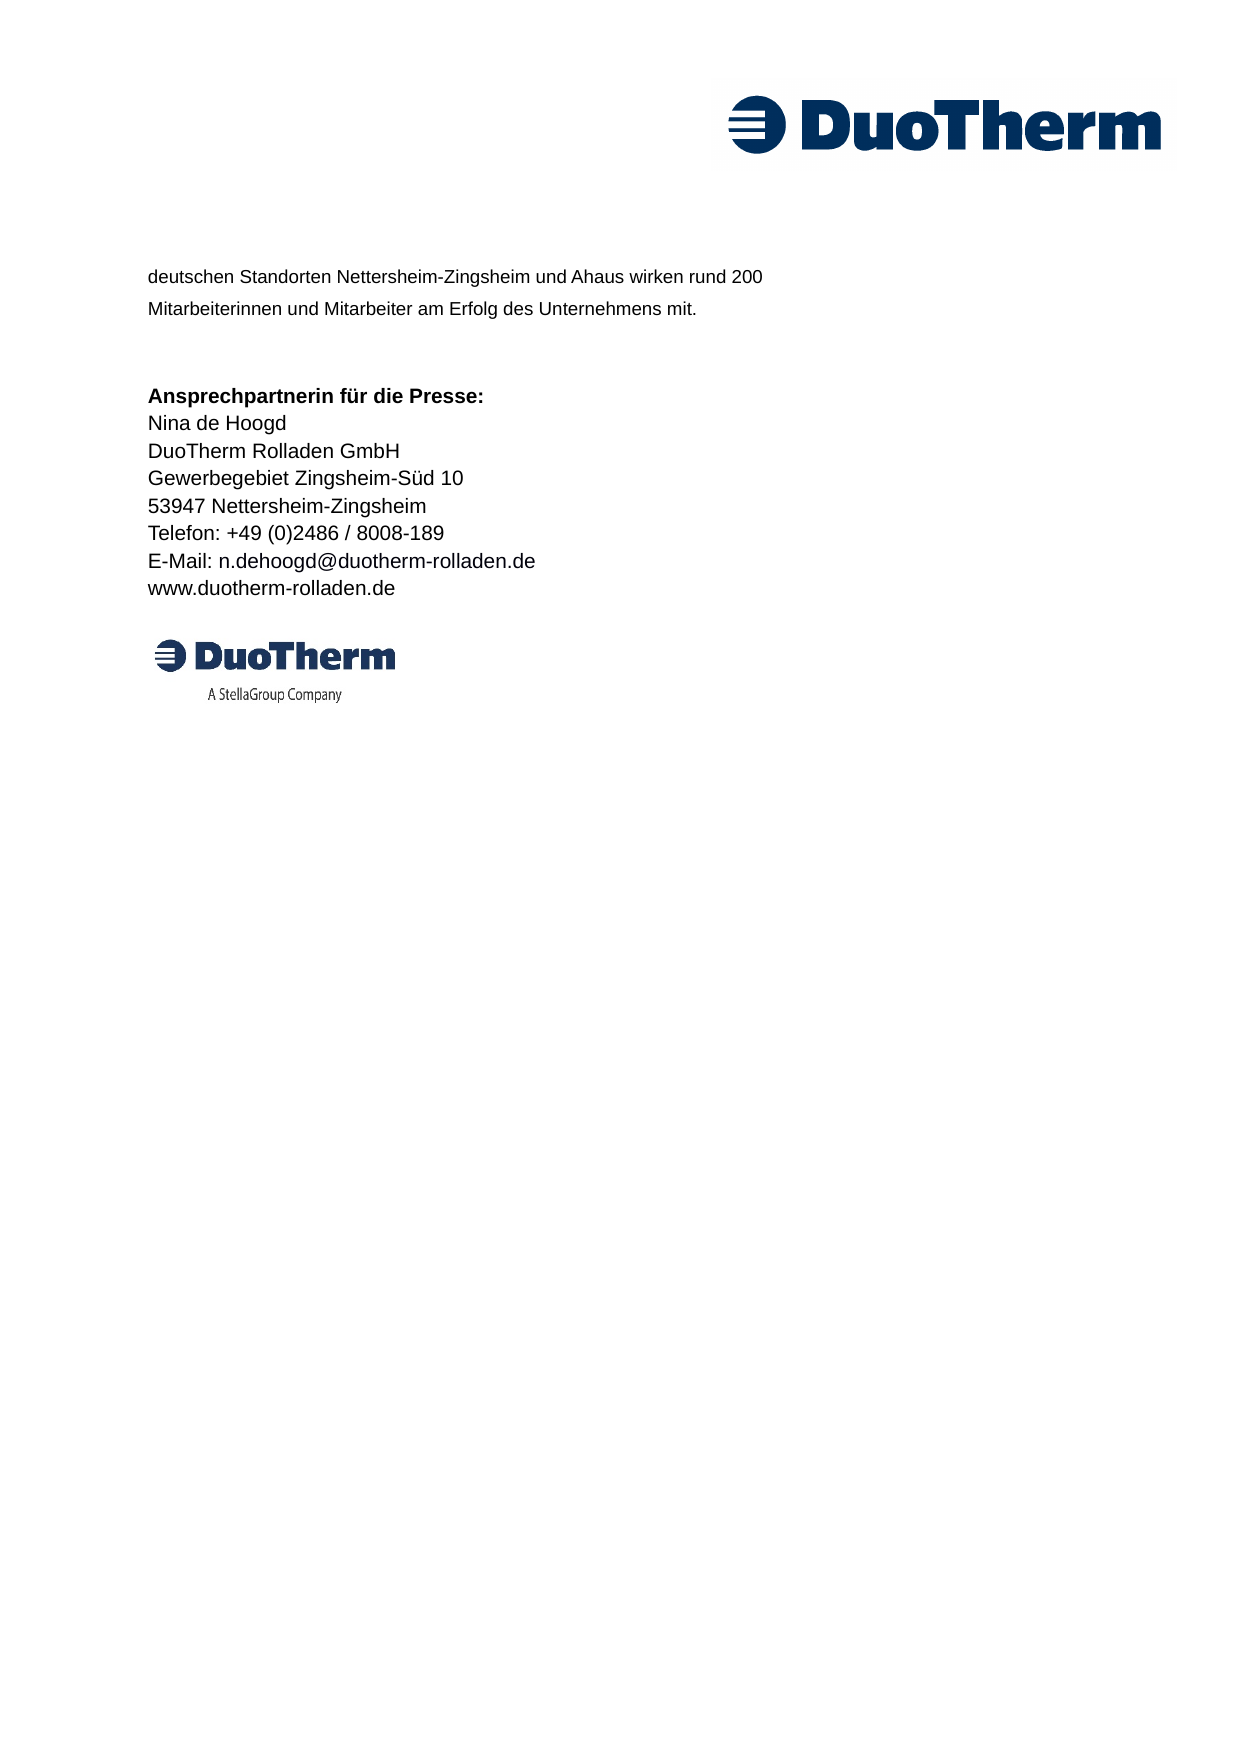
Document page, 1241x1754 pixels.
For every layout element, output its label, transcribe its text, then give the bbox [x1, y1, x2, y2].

text Telefon: +49 (0)2486 / 8008-189 [148, 521, 768, 545]
text 53947 Nettersheim-Zingsheim [148, 493, 768, 517]
text Gewerbegebiet Zingsheim-Süd 10 [148, 466, 768, 490]
text DuoTherm Rolladen GmbH [148, 438, 768, 462]
text www.duotherm-rolladen.de [148, 576, 797, 600]
text Ansprechpartnerin für die Presse: Nina de Hoogd [148, 383, 768, 435]
text E-Mail: n.dehoogd@duotherm-rolladen.de [148, 548, 768, 572]
picture [711, 78, 1178, 171]
picture [147, 628, 403, 709]
